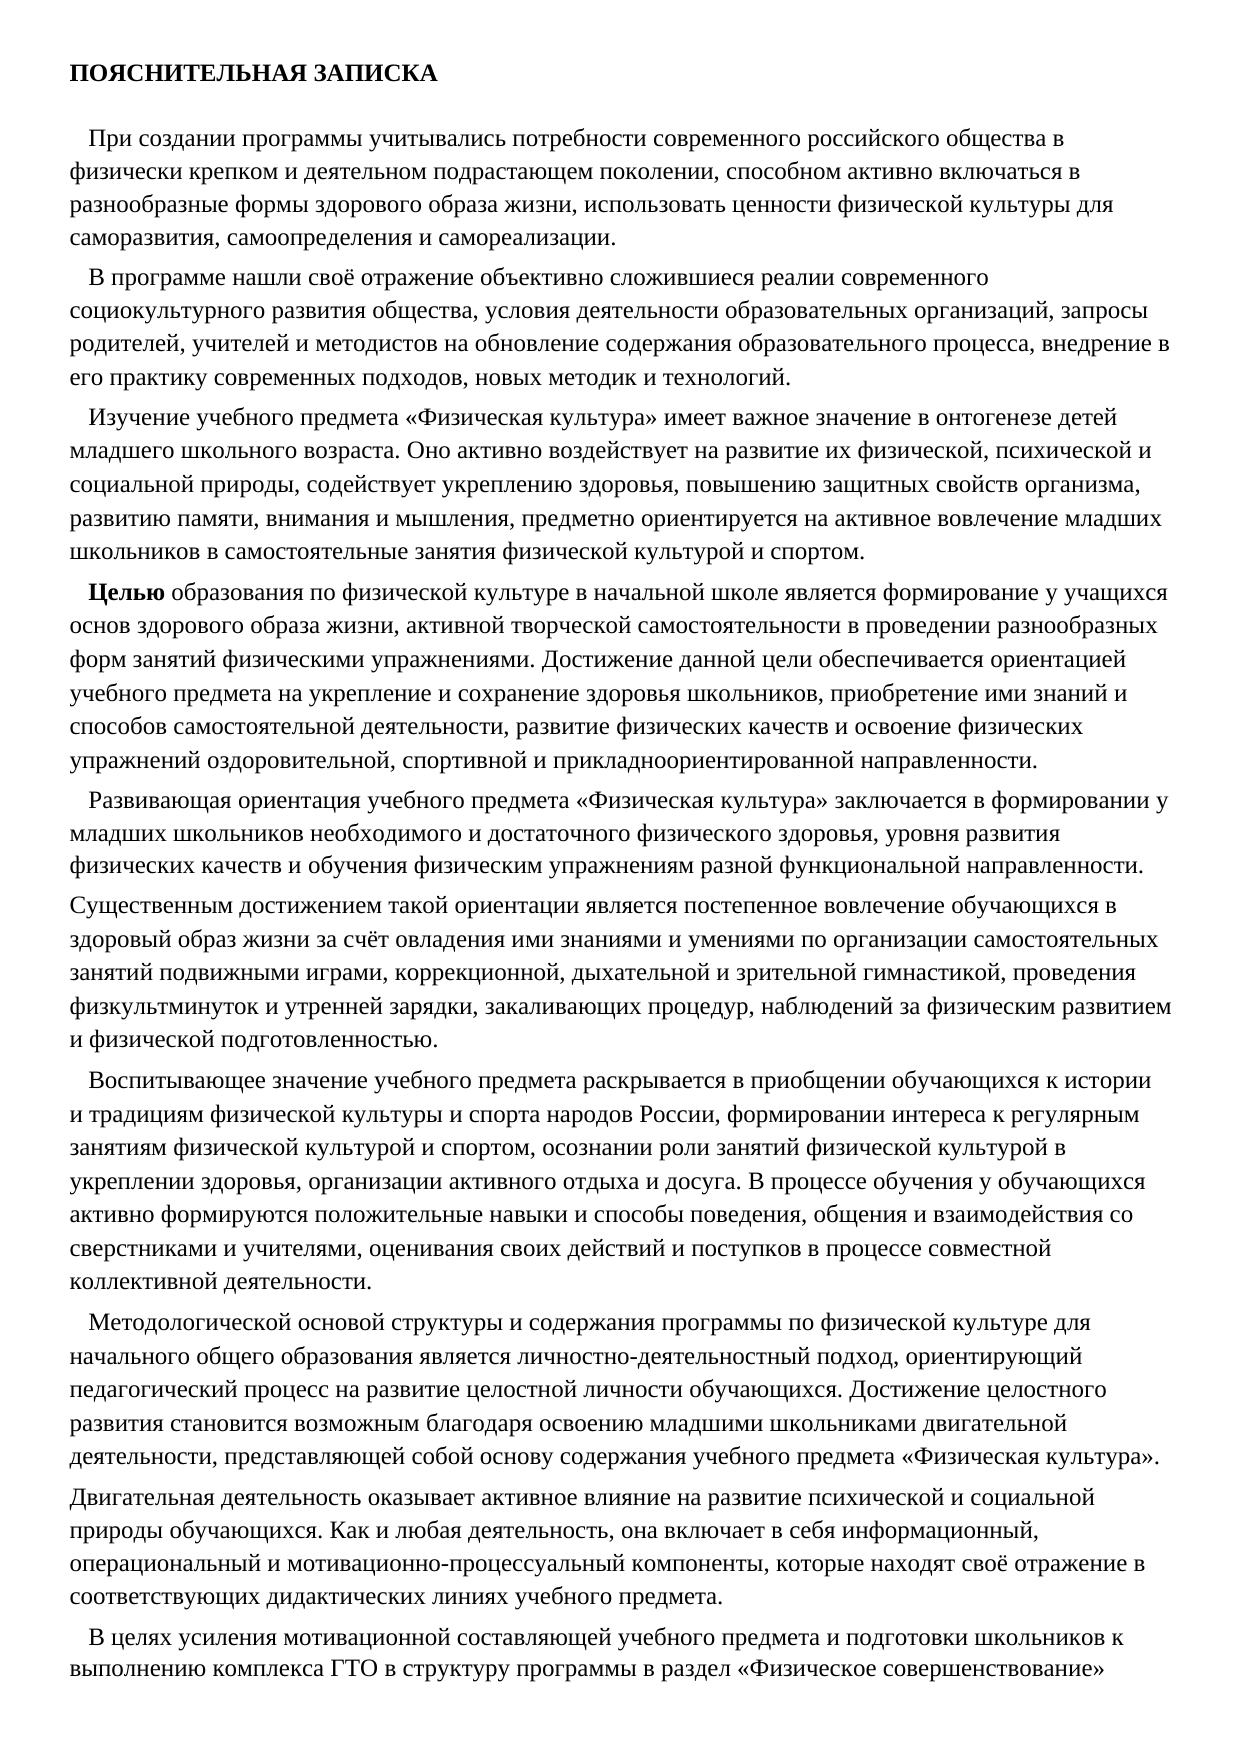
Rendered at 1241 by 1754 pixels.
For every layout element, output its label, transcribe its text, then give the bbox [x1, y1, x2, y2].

text Существенным достижением такой ориентации является постепенное вовлечение обучающихся в здоровый образ жизни за счёт овладения ими знаниями и умениями по организации самостоятельных занятий подвижными играми, коррекционной, дыхательной и зрительной гимнастикой, проведения физкультминуток и утренней зарядки, закаливающих процедур, наблюдений за физическим развитием и физической подготовленностью. [69, 890, 1173, 1053]
text Методологической основой структуры и содержания программы по физической культуре для начального общего образования является личностно-деятельностный подход, ориентирующий педагогический процесс на развитие целостной личности обучающихся. Достижение целостного развития становится возможным благодаря освоению младшими школьниками двигательной деятельности, представляющей собой основу содержания учебного предмета «Физическая культура». [69, 1307, 1173, 1470]
text ПОЯСНИТЕЛЬНАЯ ЗАПИСКА [69, 60, 1173, 87]
text В целях усиления мотивационной составляющей учебного предмета и подготовки школьников к выполнению комплекса ГТО в структуру программы в раздел «Физическое совершенствование» [69, 1622, 1128, 1682]
text Целью образования по физической культуре в начальной школе является формирование у учащихся основ здорового образа жизни, активной творческой самостоятельности в проведении разнообразных форм занятий физическими упражнениями. Достижение данной цели обеспечивается ориентацией учебного предмета на укрепление и сохранение здоровья школьников, приобретение ими знаний и способов самостоятельной деятельности, развитие физических качеств и освоение физических упражнений оздоровительной, спортивной и прикладноориентированной направленности. [69, 577, 1173, 773]
text В программе нашли своё отражение объективно сложившиеся реалии современного социокультурного развития общества, условия деятельности образовательных организаций, запросы родителей, учителей и методистов на обновление содержания образовательного процесса, внедрение в его практику современных подходов, новых методик и технологий. [69, 262, 1173, 390]
text Изучение учебного предмета «Физическая культура» имеет важное значение в онтогенезе детей младшего школьного возраста. Оно активно воздействует на развитие их физической, психической и социальной природы, содействует укреплению здоровья, повышению защитных свойств организма, развитию памяти, внимания и мышления, предметно ориентируется на активное вовлечение младших школьников в самостоятельные занятия физической культурой и спортом. [69, 402, 1173, 565]
text Двигательная деятельность оказывает активное влияние на развитие психической и социальной природы обучающихся. Как и любая деятельность, она включает в себя информационный, операциональный и мотивационно-процессуальный компоненты, которые находят своё отражение в соответствующих дидактических линиях учебного предмета. [69, 1482, 1158, 1610]
text Развивающая ориентация учебного предмета «Физическая культура» заключается в формировании у младших школьников необходимого и достаточного физического здоровья, уровня развития физических качеств и обучения физическим упражнениям разной функциональной направленности. [69, 786, 1173, 879]
text Воспитывающее значение учебного предмета раскрывается в приобщении обучающихся к истории и традициям физической культуры и спорта народов России, формировании интереса к регулярным занятиям физической культурой и спортом, осознании роли занятий физической культурой в укреплении здоровья, организации активного отдыха и досуга. В процессе обучения у обучающихся активно формируются положительные навыки и способы поведения, общения и взаимодействия со сверстниками и учителями, оценивания своих действий и поступков в процессе совместной коллективной деятельности. [69, 1065, 1158, 1295]
text При создании программы учитывались потребности современного российского общества в физически крепком и деятельном подрастающем поколении, способном активно включаться в разнообразные формы здорового образа жизни, использовать ценности физической культуры для саморазвития, самоопределения и самореализации. [69, 123, 1128, 251]
